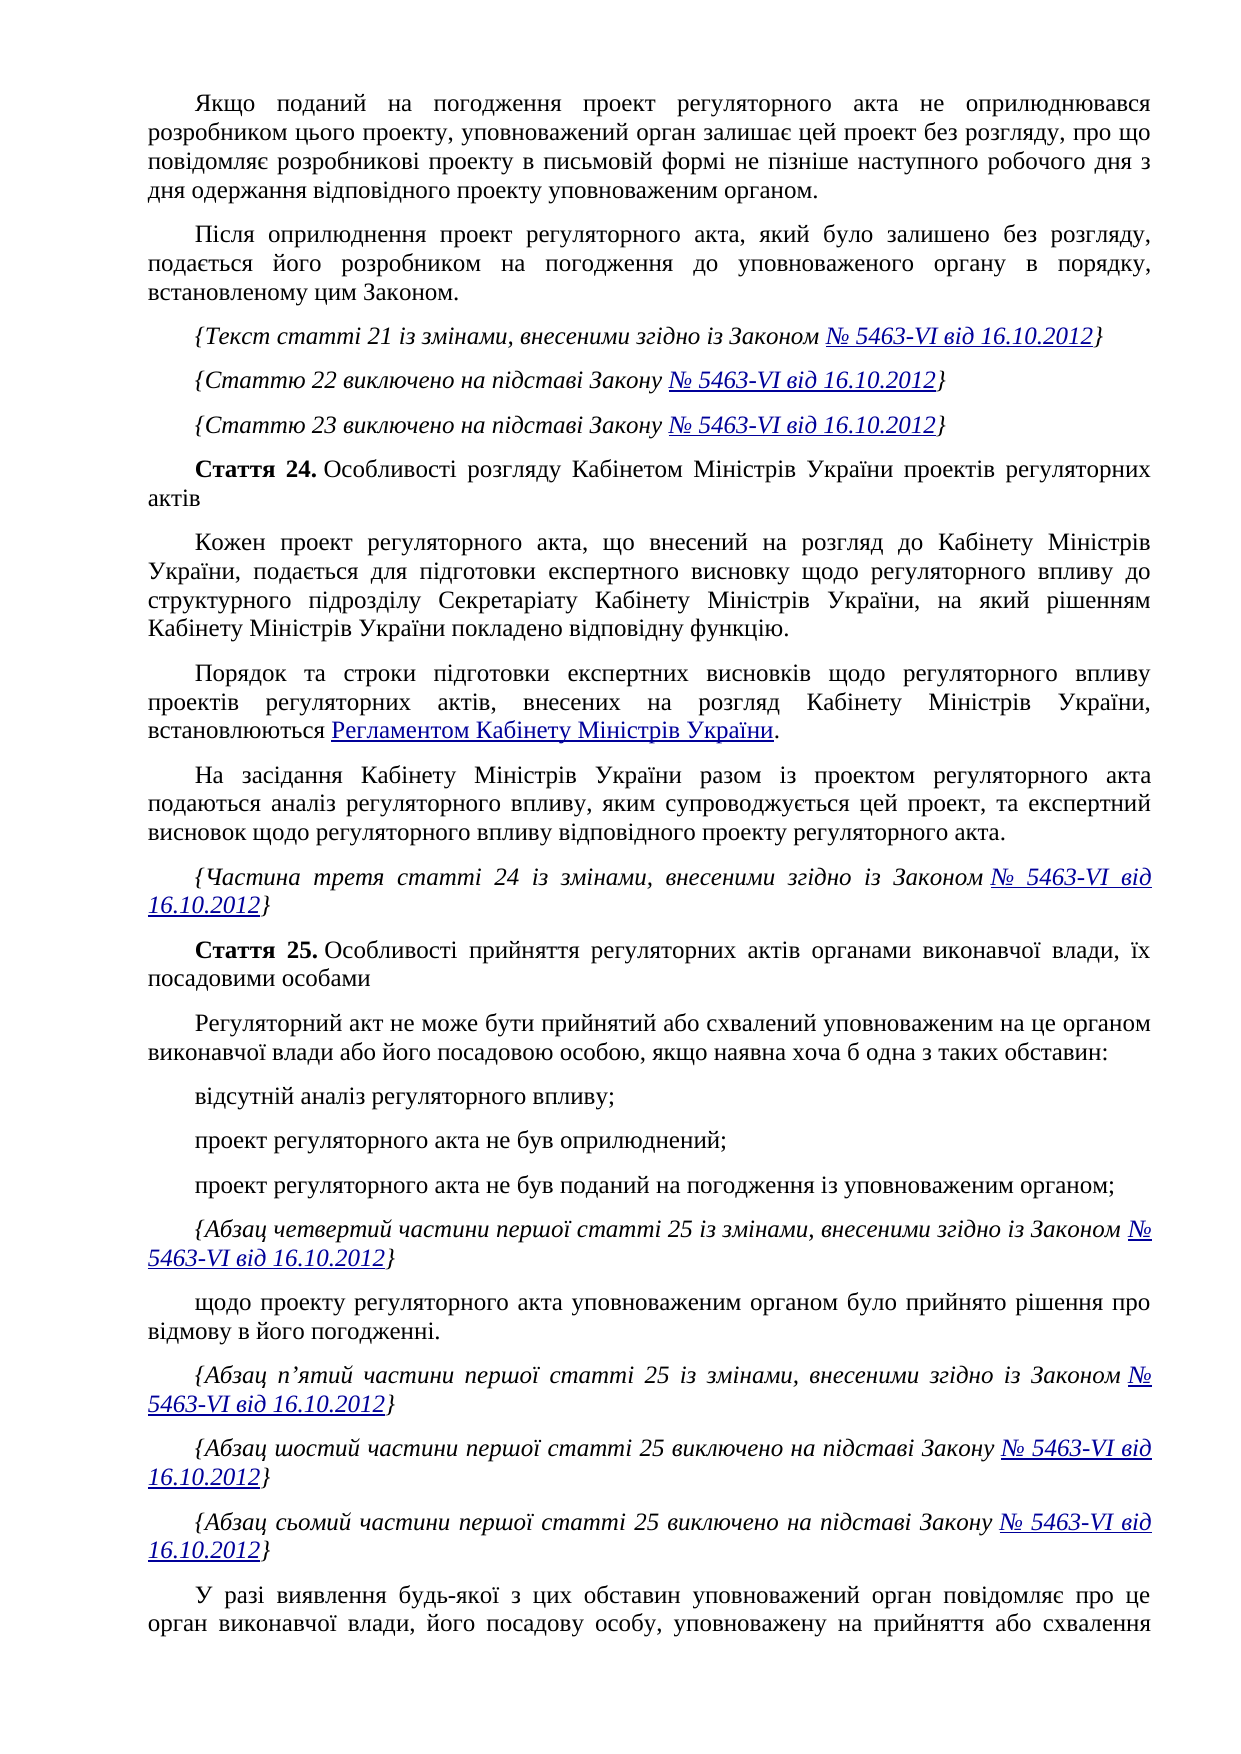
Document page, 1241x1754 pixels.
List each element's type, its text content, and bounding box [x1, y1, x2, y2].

text {Статтю 23 виключено на підставі Закону № 5463-VI від 16.10.2012} [148, 410, 1152, 438]
text {Статтю 22 виключено на підставі Закону № 5463-VI від 16.10.2012} [148, 365, 1152, 394]
text Стаття 24. Особливості розгляду Кабінетом Міністрів України проектів регуляторних актів [148, 454, 1152, 512]
text Порядок та строки підготовки експертних висновків щодо регуляторного впливу проектів регуляторних актів, внесених на розгляд Кабінету Міністрів України, встановлюються Регламентом Кабінету Міністрів України. [148, 658, 1152, 744]
text {Абзац п’ятий частини першої статті 25 із змінами, внесеними згідно із Законом № 5463-VI від 16.10.2012} [148, 1360, 1152, 1418]
text Стаття 25. Особливості прийняття регуляторних актів органами виконавчої влади, їх посадовими особами [148, 935, 1152, 992]
text проект регуляторного акта не був поданий на погодження із уповноваженим органом; [148, 1170, 1152, 1198]
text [148, 1580, 1152, 1637]
text Після оприлюднення проект регуляторного акта, який було залишено без розгляду, подається його розробником на погодження до уповноваженого органу в порядку, встановленому цим Законом. [148, 219, 1152, 305]
text щодо проекту регуляторного акта уповноваженим органом було прийнято рішення про відмову в його погодженні. [148, 1287, 1152, 1345]
text Кожен проект регуляторного акта, що внесений на розгляд до Кабінету Міністрів України, подається для підготовки експертного висновку щодо регуляторного впливу до структурного підрозділу Секретаріату Кабінету Міністрів України, на який рішенням Кабінету Міністрів України покладено відповідну функцію. [148, 527, 1152, 642]
text На засідання Кабінету Міністрів України разом із проектом регуляторного акта подаються аналіз регуляторного впливу, яким супроводжується цей проект, та експертний висновок щодо регуляторного впливу відповідного проекту регуляторного акта. [148, 760, 1152, 846]
text {Текст статті 21 із змінами, внесеними згідно із Законом № 5463-VI від 16.10.2012} [148, 321, 1152, 350]
text {Абзац шостий частини першої статті 25 виключено на підставі Закону № 5463-VI від 16.10.2012} [148, 1433, 1152, 1491]
text {Абзац сьомий частини першої статті 25 виключено на підставі Закону № 5463-VI від 16.10.2012} [148, 1507, 1152, 1564]
text відсутній аналіз регуляторного впливу; [148, 1081, 1152, 1110]
text проект регуляторного акта не був оприлюднений; [148, 1125, 1152, 1154]
text Якщо поданий на погодження проект регуляторного акта не оприлюднювався розробником цього проекту, уповноважений орган залишає цей проект без розгляду, про що повідомляє розробникові проекту в письмовій формі не пізніше наступного робочого дня з дня одержання відповідного проекту уповноваженим органом. [148, 88, 1152, 203]
text {Частина третя статті 24 із змінами, внесеними згідно із Законом № 5463-VI від 16.10.2012} [148, 862, 1152, 919]
text {Абзац четвертий частини першої статті 25 із змінами, внесеними згідно із Законом № 5463-VI від 16.10.2012} [148, 1214, 1152, 1272]
text Регуляторний акт не може бути прийнятий або схвалений уповноваженим на це органом виконавчої влади або його посадовою особою, якщо наявна хоча б одна з таких обставин: [148, 1008, 1152, 1065]
